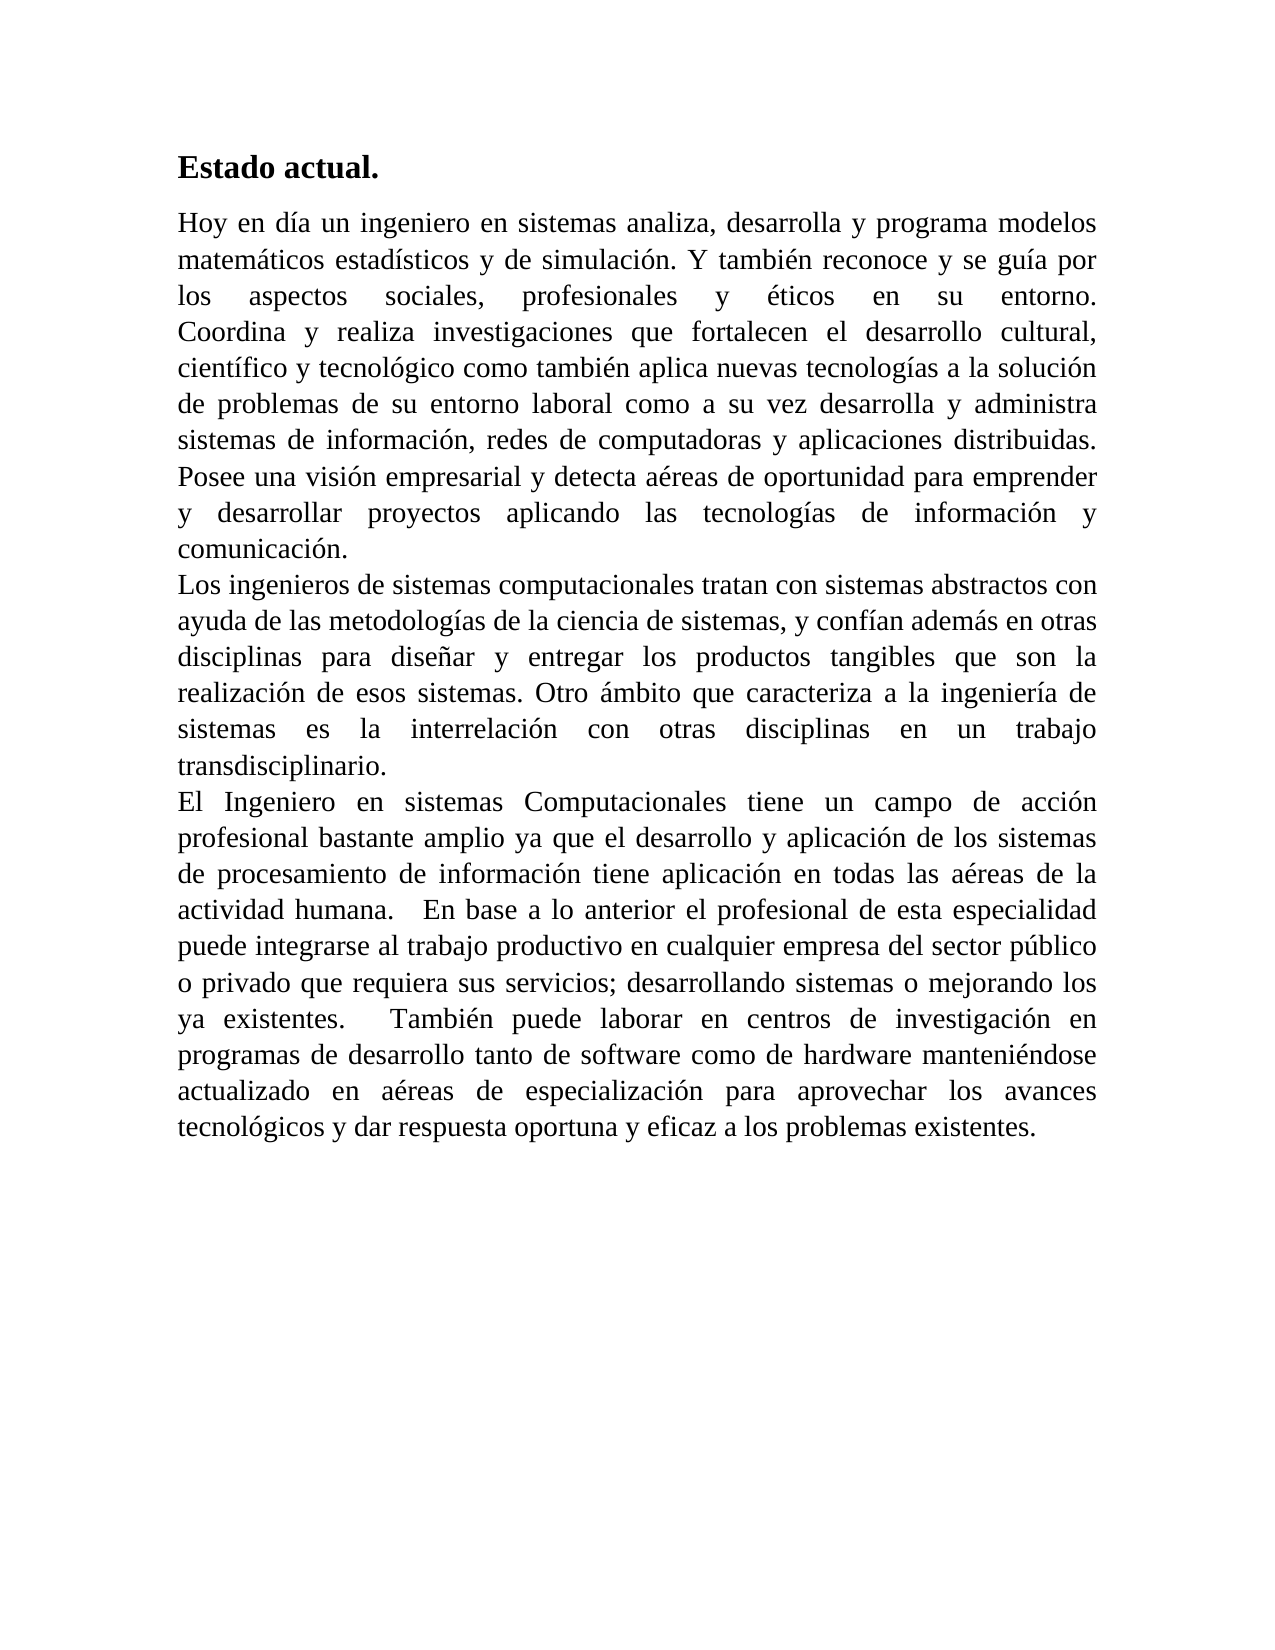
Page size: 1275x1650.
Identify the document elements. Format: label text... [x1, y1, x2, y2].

text Estado actual. [177, 148, 1098, 186]
text Hoy en día un ingeniero en sistemas analiza, desarrolla y programa modelos matemáticos estadísticos y de simulación. Y también reconoce y se guía por los aspectos sociales, profesionales y éticos en su entorno. Coordina y realiza investigaciones que fortalecen el desarrollo cultural, científico y tecnológico como también aplica nuevas tecnologías a la solución de problemas de su entorno laboral como a su vez desarrolla y administra sistemas de información, redes de computadoras y aplicaciones distribuidas. Posee una visión empresarial y detecta aéreas de oportunidad para emprender y desarrollar proyectos aplicando las tecnologías de información y comunicación. Los ingenieros de sistemas computacionales tratan con sistemas abstractos con ayuda de las metodologías de la ciencia de sistemas, y confían además en otras disciplinas para diseñar y entregar los productos tangibles que son la realización de esos sistemas. Otro ámbito que caracteriza a la ingeniería de sistemas es la interrelación con otras disciplinas en un trabajo transdisciplinario. El Ingeniero en sistemas Computacionales tiene un campo de acción profesional bastante amplio ya que el desarrollo y aplicación de los sistemas de procesamiento de información tiene aplicación en todas las aéreas de la actividad humana. En base a lo anterior el profesional de esta especialidad puede integrarse al trabajo productivo en cualquier empresa del sector público o privado que requiera sus servicios; desarrollando sistemas o mejorando los ya existentes. También puede laborar en centros de investigación en programas de desarrollo tanto de software como de hardware manteniéndose actualizado en aéreas de especialización para aprovechar los avances tecnológicos y dar respuesta oportuna y eficaz a los problemas existentes. [177, 206, 1098, 1143]
